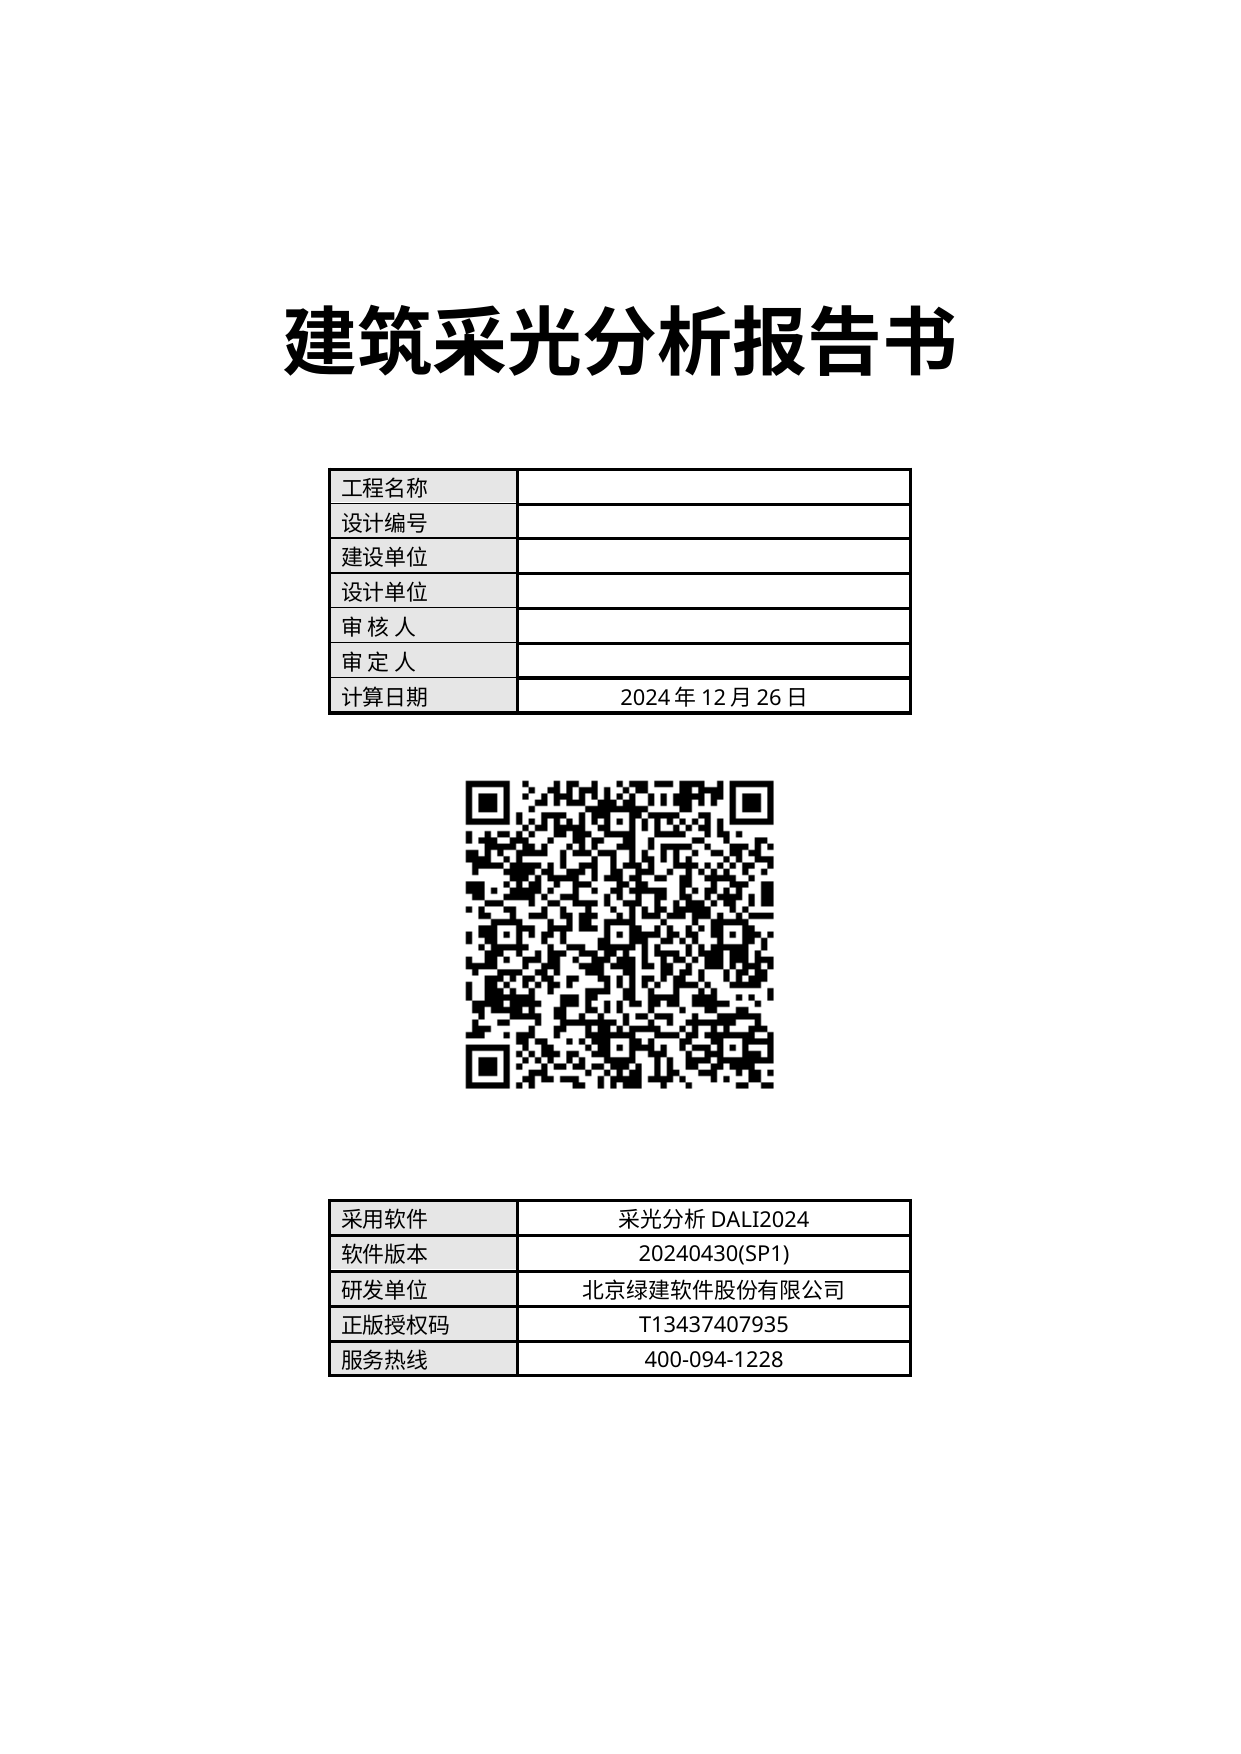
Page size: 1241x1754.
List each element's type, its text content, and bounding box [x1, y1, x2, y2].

table_cell 20240430(SP1) [519, 1237, 909, 1269]
table_cell 审 定 人 [331, 643, 516, 676]
table_cell 建设单位 [331, 539, 516, 572]
table_header 采光分析DALI2024 [519, 1202, 909, 1234]
table_header [519, 471, 909, 502]
table_cell 研发单位 [331, 1273, 516, 1305]
table_cell 400-094-1228 [519, 1343, 909, 1374]
picture [442, 757, 799, 1114]
table_cell 服务热线 [331, 1343, 516, 1374]
table_header 采用软件 [331, 1202, 516, 1234]
table_cell [519, 645, 909, 676]
table_cell [519, 506, 909, 537]
table_cell 2024年12月26日 [519, 680, 909, 711]
table_cell [519, 575, 909, 607]
table_header 工程名称 [331, 471, 516, 502]
table_cell 计算日期 [331, 678, 516, 711]
text 建筑采光分析报告书 [148, 282, 1092, 391]
table_cell 北京绿建软件股份有限公司 [519, 1273, 909, 1305]
table_cell [519, 610, 909, 642]
table_cell 设计编号 [331, 504, 516, 537]
table_cell T13437407935 [519, 1308, 909, 1340]
table_cell 审 核 人 [331, 608, 516, 642]
table_cell 设计单位 [331, 574, 516, 607]
table_cell [519, 540, 909, 572]
table_cell 软件版本 [331, 1237, 516, 1269]
table_cell 正版授权码 [331, 1308, 516, 1340]
